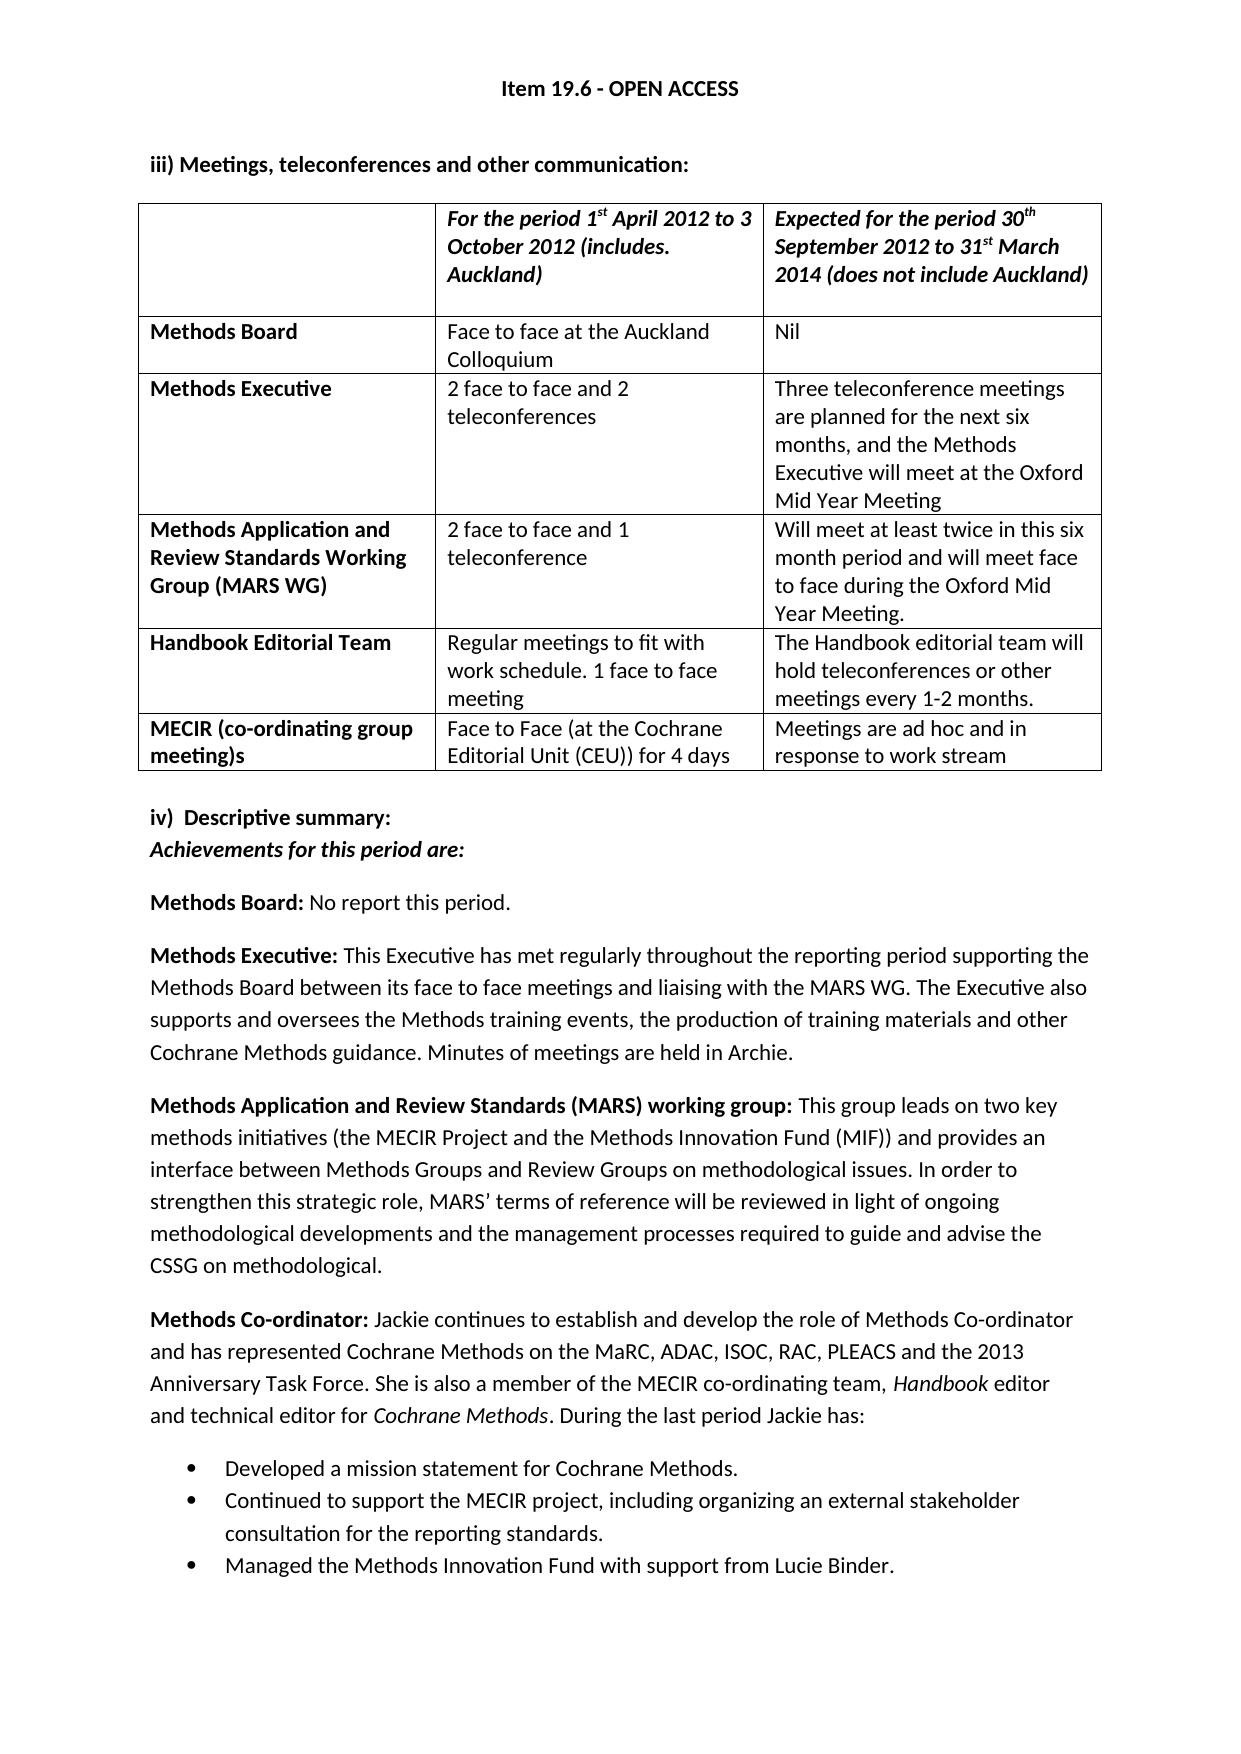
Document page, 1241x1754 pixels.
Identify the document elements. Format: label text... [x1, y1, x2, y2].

text Methods Co-ordinator: Jackie continues to establish and develop the role of Methods Co-ordinator and has represented Cochrane Methods on the MaRC, ADAC, ISOC, RAC, PLEACS and the 2013 Anniversary Task Force. She is also a member of the MECIR co-ordinating team, Handbook editor and technical editor for Cochrane Methods. During the last period Jackie has: [150, 1305, 1090, 1429]
table_cell Methods Board [139, 317, 435, 373]
table_cell 2 face to face and 1 teleconference [436, 515, 763, 627]
text Methods Board: No report this period. [150, 888, 1090, 916]
table_header For the period 1st April 2012 to 3 October 2012 (includes. Auckland) [436, 204, 763, 316]
table_header [139, 204, 435, 316]
list Managed the Methods Innovation Fund with support from Lucie Binder. [187, 1551, 1090, 1579]
table_cell MECIR (co-ordinating group meeting)s [139, 714, 435, 770]
table_cell Methods Executive [139, 374, 435, 514]
list Continued to support the MECIR project, including organizing an external stakeholder consultation for the reporting standards. [187, 1486, 1090, 1547]
list Developed a mission statement for Cochrane Methods. [187, 1454, 1090, 1482]
text Achievements for this period are: [150, 835, 1090, 863]
table_cell Three teleconference meetings are planned for the next six months, and the Methods Executive will meet at the Oxford Mid Year Meeting [764, 374, 1101, 514]
table_cell 2 face to face and 2 teleconferences [436, 374, 763, 514]
table_cell Face to Face (at the Cochrane Editorial Unit (CEU)) for 4 days [436, 714, 763, 770]
table_cell Methods Application and Review Standards Working Group (MARS WG) [139, 515, 435, 627]
text Methods Executive: This Executive has met regularly throughout the reporting period supporting the Methods Board between its face to face meetings and liaising with the MARS WG. The Executive also supports and oversees the Methods training events, the production of training materials and other Cochrane Methods guidance. Minutes of meetings are held in Archie. [150, 941, 1090, 1066]
table_cell Nil [764, 317, 1101, 373]
table_cell The Handbook editorial team will hold teleconferences or other meetings every 1-2 months. [764, 629, 1101, 713]
table_cell Face to face at the Auckland Colloquium [436, 317, 763, 373]
text iv) Descriptive summary: [150, 803, 1090, 831]
table_cell Meetings are ad hoc and in response to work stream [764, 714, 1101, 770]
text iii) Meetings, teleconferences and other communication: [150, 150, 1090, 178]
table_cell Handbook Editorial Team [139, 629, 435, 713]
table_header Expected for the period 30th September 2012 to 31st March 2014 (does not include Auckland) [764, 204, 1101, 316]
text Methods Application and Review Standards (MARS) working group: This group leads on two key methods initiatives (the MECIR Project and the Methods Innovation Fund (MIF)) and provides an interface between Methods Groups and Review Groups on methodological issues. In order to strengthen this strategic role, MARS’ terms of reference will be reviewed in light of ongoing methodological developments and the management processes required to guide and advise the CSSG on methodological. [150, 1091, 1090, 1280]
table_cell Will meet at least twice in this six month period and will meet face to face during the Oxford Mid Year Meeting. [764, 515, 1101, 627]
table_cell Regular meetings to fit with work schedule. 1 face to face meeting [436, 629, 763, 713]
